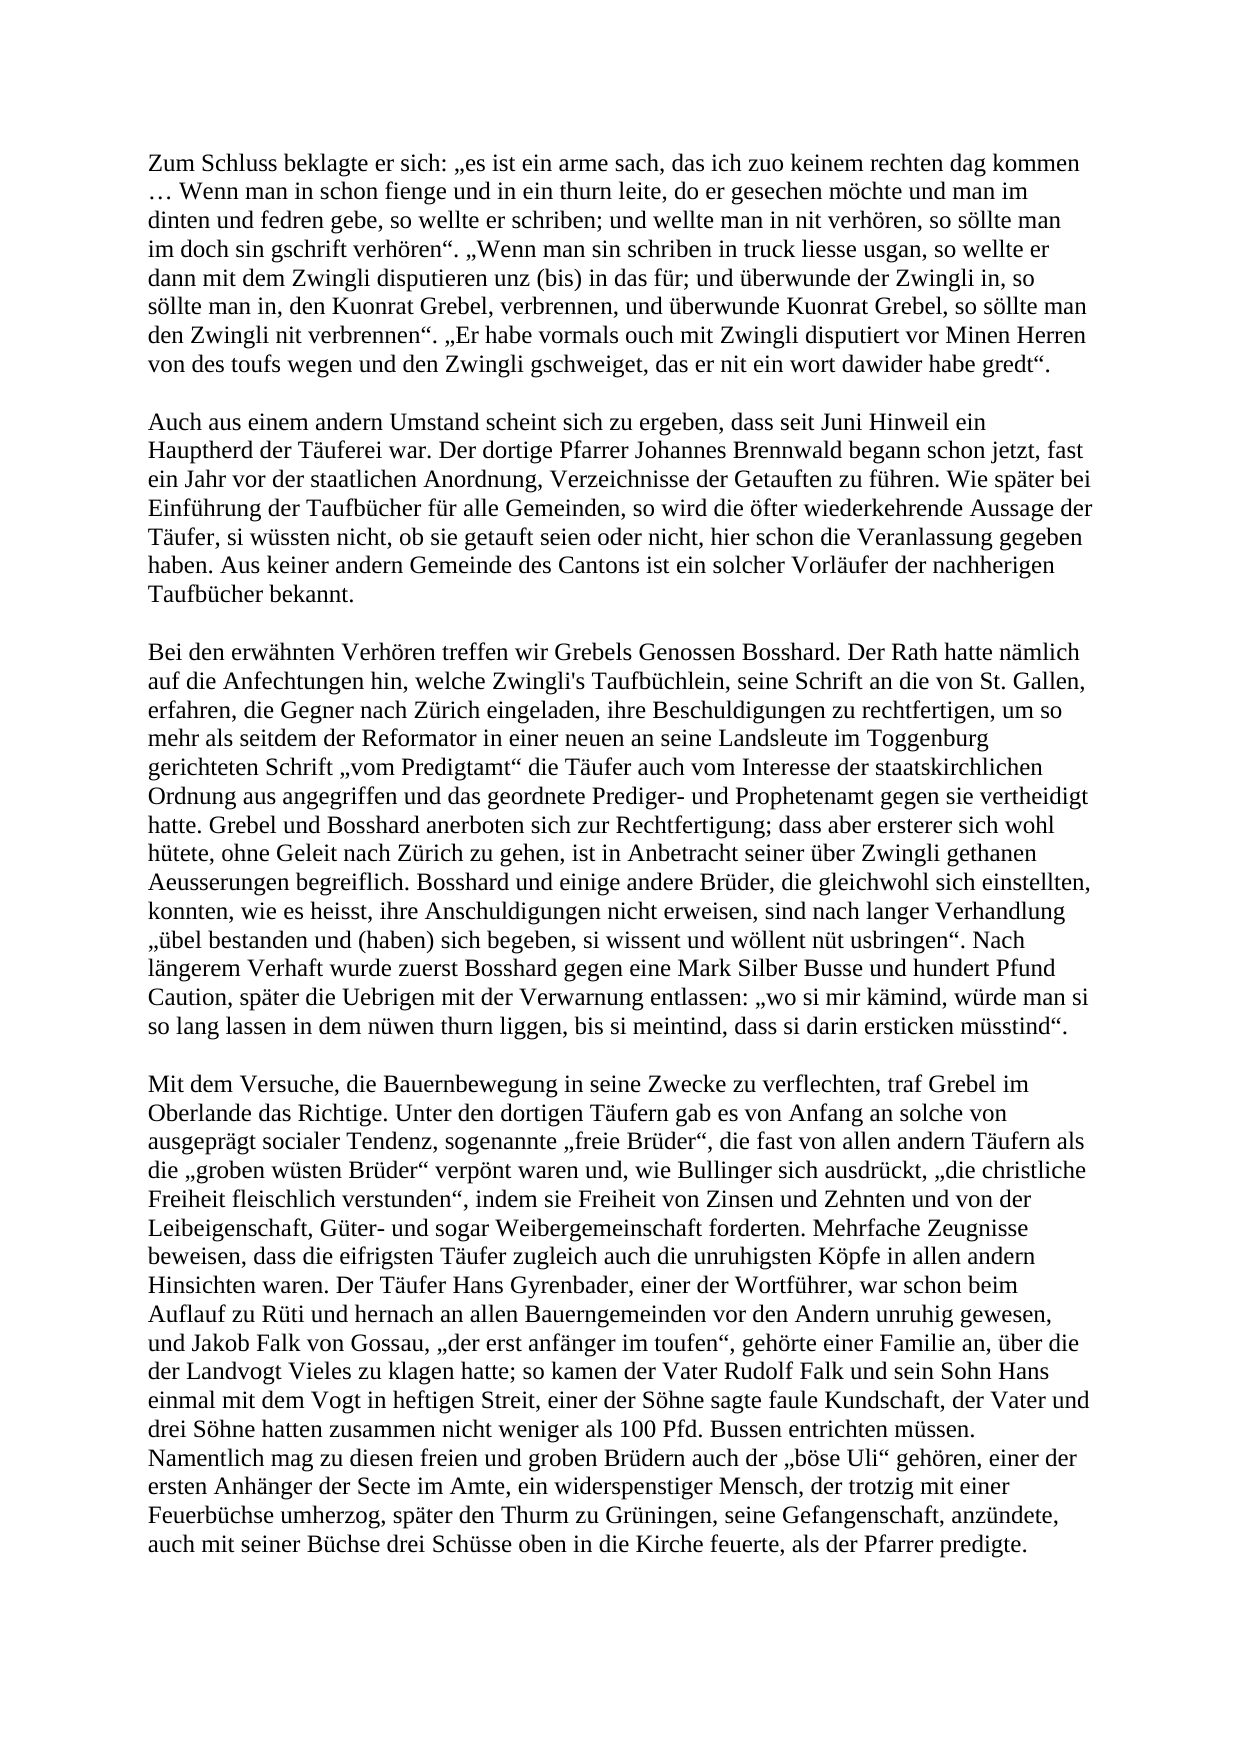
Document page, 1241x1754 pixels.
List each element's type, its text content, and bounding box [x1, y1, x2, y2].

text Mit dem Versuche, die Bauernbewegung in seine Zwecke zu verflechten, traf Grebel im Oberlande das Richtige. Unter den dortigen Täufern gab es von Anfang an solche von ausgeprägt socialer Tendenz, sogenannte „freie Brüder“, die fast von allen andern Täufern als die „groben wüsten Brüder“ verpönt waren und, wie Bullinger sich ausdrückt, „die christliche Freiheit fleischlich verstunden“, indem sie Freiheit von Zinsen und Zehnten und von der Leibeigenschaft, Güter- und sogar Weibergemeinschaft forderten. Mehrfache Zeugnisse beweisen, dass die eifrigsten Täufer zugleich auch die unruhigsten Köpfe in allen andern Hinsichten waren. Der Täufer Hans Gyrenbader, einer der Wortführer, war schon beim Auflauf zu Rüti und hernach an allen Bauerngemeinden vor den Andern unruhig gewesen, und Jakob Falk von Gossau, „der erst anfänger im toufen“, gehörte einer Familie an, über die der Landvogt Vieles zu klagen hatte; so kamen der Vater Rudolf Falk und sein Sohn Hans einmal mit dem Vogt in heftigen Streit, einer der Söhne sagte faule Kundschaft, der Vater und drei Söhne hatten zusammen nicht weniger als 100 Pfd. Bussen entrichten müssen. Namentlich mag zu diesen freien und groben Brüdern auch der „böse Uli“ gehören, einer der ersten Anhänger der Secte im Amte, ein widerspenstiger Mensch, der trotzig mit einer Feuerbüchse umherzog, später den Thurm zu Grüningen, seine Gefangenschaft, anzündete, auch mit seiner Büchse drei Schüsse oben in die Kirche feuerte, als der Pfarrer predigte. [148, 1069, 1093, 1558]
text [148, 148, 1093, 378]
text Auch aus einem andern Umstand scheint sich zu ergeben, dass seit Juni Hinweil ein Hauptherd der Täuferei war. Der dortige Pfarrer Johannes Brennwald begann schon jetzt, fast ein Jahr vor der staatlichen Anordnung, Verzeichnisse der Getauften zu führen. Wie später bei Einführung der Taufbücher für alle Gemeinden, so wird die öfter wiederkehrende Aussage der Täufer, si wüssten nicht, ob sie getauft seien oder nicht, hier schon die Veranlassung gegeben haben. Aus keiner andern Gemeinde des Cantons ist ein solcher Vorläufer der nachherigen Taufbücher bekannt. [148, 407, 1093, 608]
text Bei den erwähnten Verhören treffen wir Grebels Genossen Bosshard. Der Rath hatte nämlich auf die Anfechtungen hin, welche Zwingli's Taufbüchlein, seine Schrift an die von St. Gallen, erfahren, die Gegner nach Zürich eingeladen, ihre Beschuldigungen zu rechtfertigen, um so mehr als seitdem der Reformator in einer neuen an seine Landsleute im Toggenburg gerichteten Schrift „vom Predigtamt“ die Täufer auch vom Interesse der staatskirchlichen Ordnung aus angegriffen und das geordnete Prediger- und Prophetenamt gegen sie vertheidigt hatte. Grebel und Bosshard anerboten sich zur Rechtfertigung; dass aber ersterer sich wohl hütete, ohne Geleit nach Zürich zu gehen, ist in Anbetracht seiner über Zwingli gethanen Aeusserungen begreiflich. Bosshard und einige andere Brüder, die gleichwohl sich einstellten, konnten, wie es heisst, ihre Anschuldigungen nicht erweisen, sind nach langer Verhandlung „übel bestanden und (haben) sich begeben, si wissent und wöllent nüt usbringen“. Nach längerem Verhaft wurde zuerst Bosshard gegen eine Mark Silber Busse und hundert Pfund Caution, später die Uebrigen mit der Verwarnung entlassen: „wo si mir kämind, würde man si so lang lassen in dem nüwen thurn liggen, bis si meintind, dass si darin ersticken müsstind“. [148, 637, 1093, 1040]
